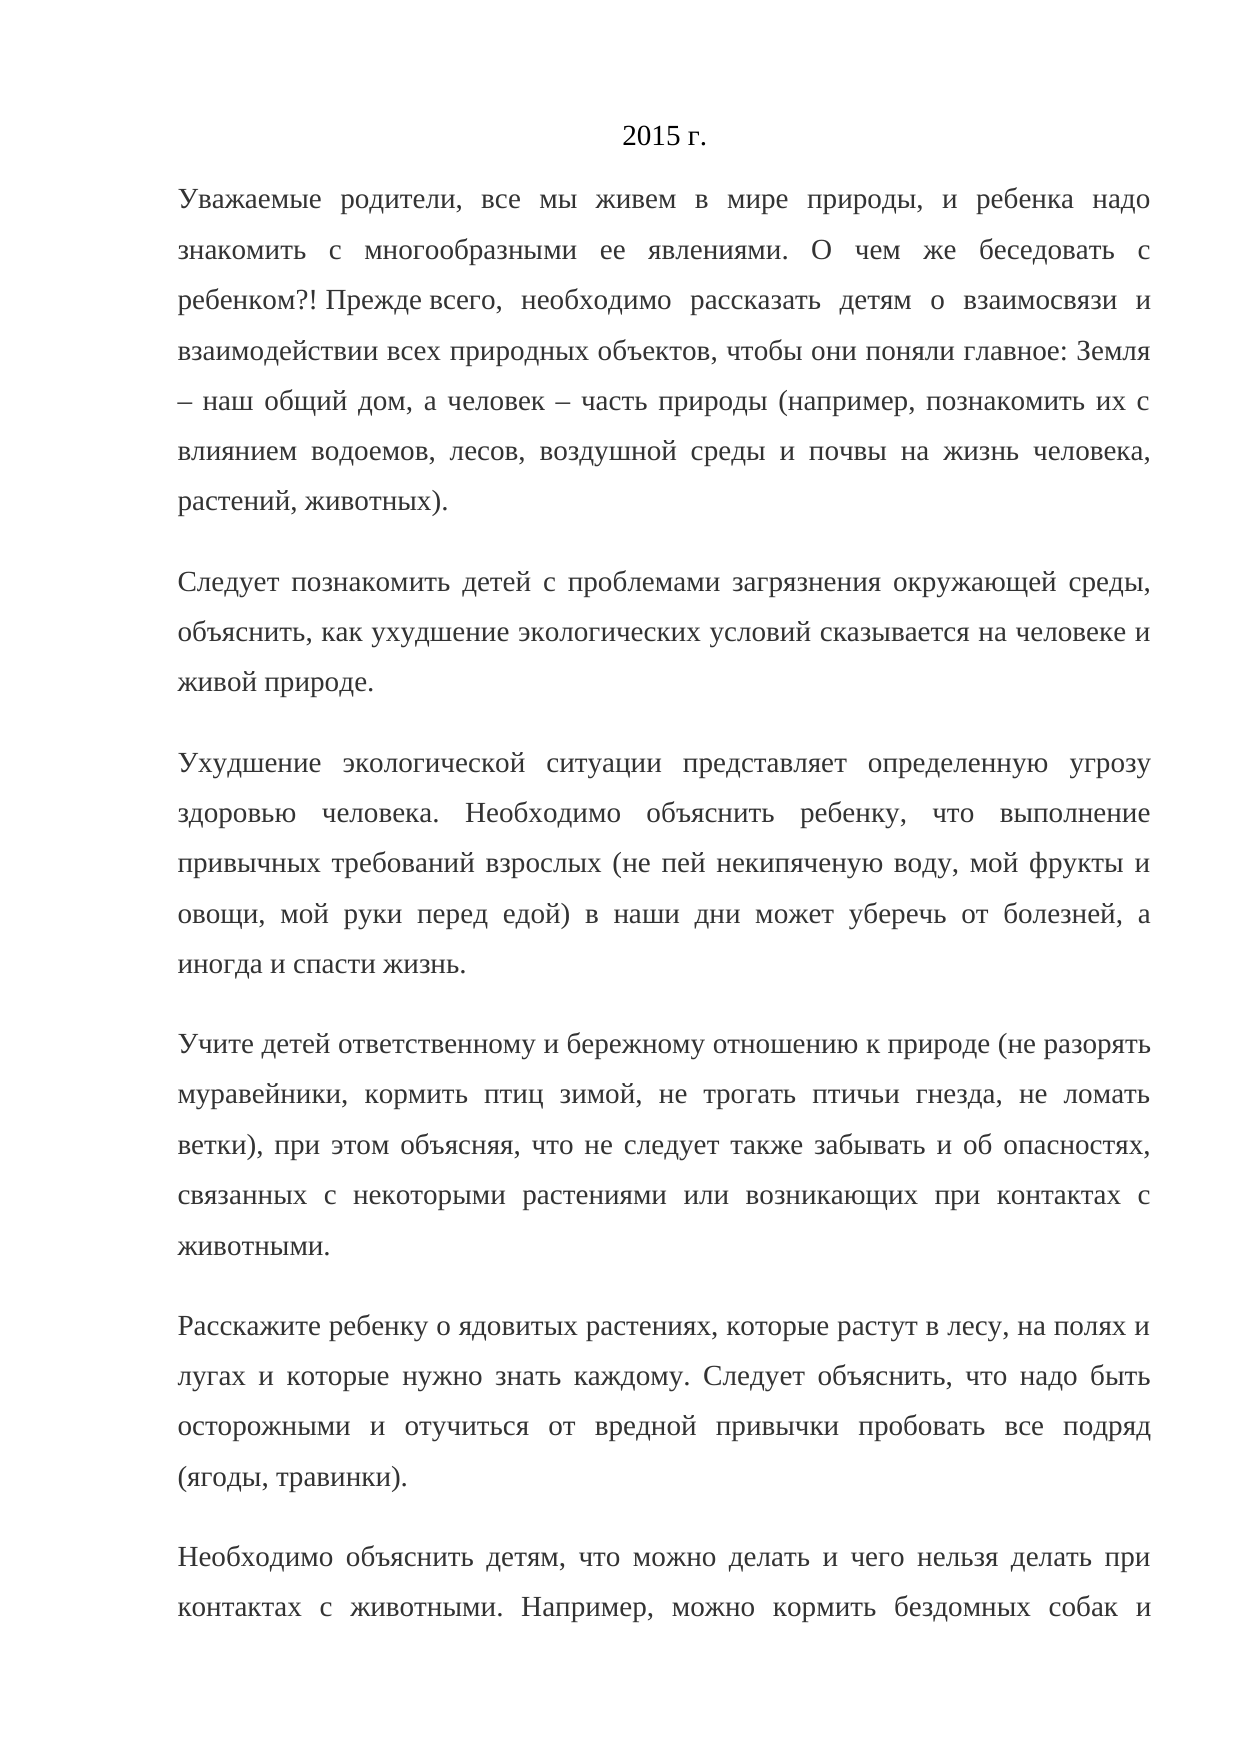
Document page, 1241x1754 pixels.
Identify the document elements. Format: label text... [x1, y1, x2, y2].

text Учите детей ответственному и бережному отношению к природе (не разорять муравейники, кормить птиц зимой, не трогать птичьи гнезда, не ломать ветки), при этом объясняя, что не следует также забывать и об опасностях, связанных с некоторыми растениями или возникающих при контактах с животными. [177, 1026, 1152, 1261]
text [177, 1539, 1152, 1623]
text Расскажите ребенку о ядовитых растениях, которые растут в лесу, на полях и лугах и которые нужно знать каждому. Следует объяснить, что надо быть осторожными и отучиться от вредной привычки пробовать все подряд (ягоды, травинки). [177, 1308, 1152, 1492]
text 2015 г. [177, 118, 1152, 152]
text Уважаемые родители, все мы живем в мире природы, и ребенка надо знакомить с многообразными ее явлениями. О чем же беседовать с ребенком?! Прежде всего, необходимо рассказать детям о взаимосвязи и взаимодействии всех природных объектов, чтобы они поняли главное: Земля – наш общий дом, а человек – часть природы (например, познакомить их с влиянием водоемов, лесов, воздушной среды и почвы на жизнь человека, растений, животных). [177, 182, 1152, 517]
text Следует познакомить детей с проблемами загрязнения окружающей среды, объяснить, как ухудшение экологических условий сказывается на человеке и живой природе. [177, 564, 1152, 698]
text Ухудшение экологической ситуации представляет определенную угрозу здоровью человека. Необходимо объяснить ребенку, что выполнение привычных требований взрослых (не пей некипяченую воду, мой фрукты и овощи, мой руки перед едой) в наши дни может уберечь от болезней, а иногда и спасти жизнь. [177, 745, 1152, 979]
